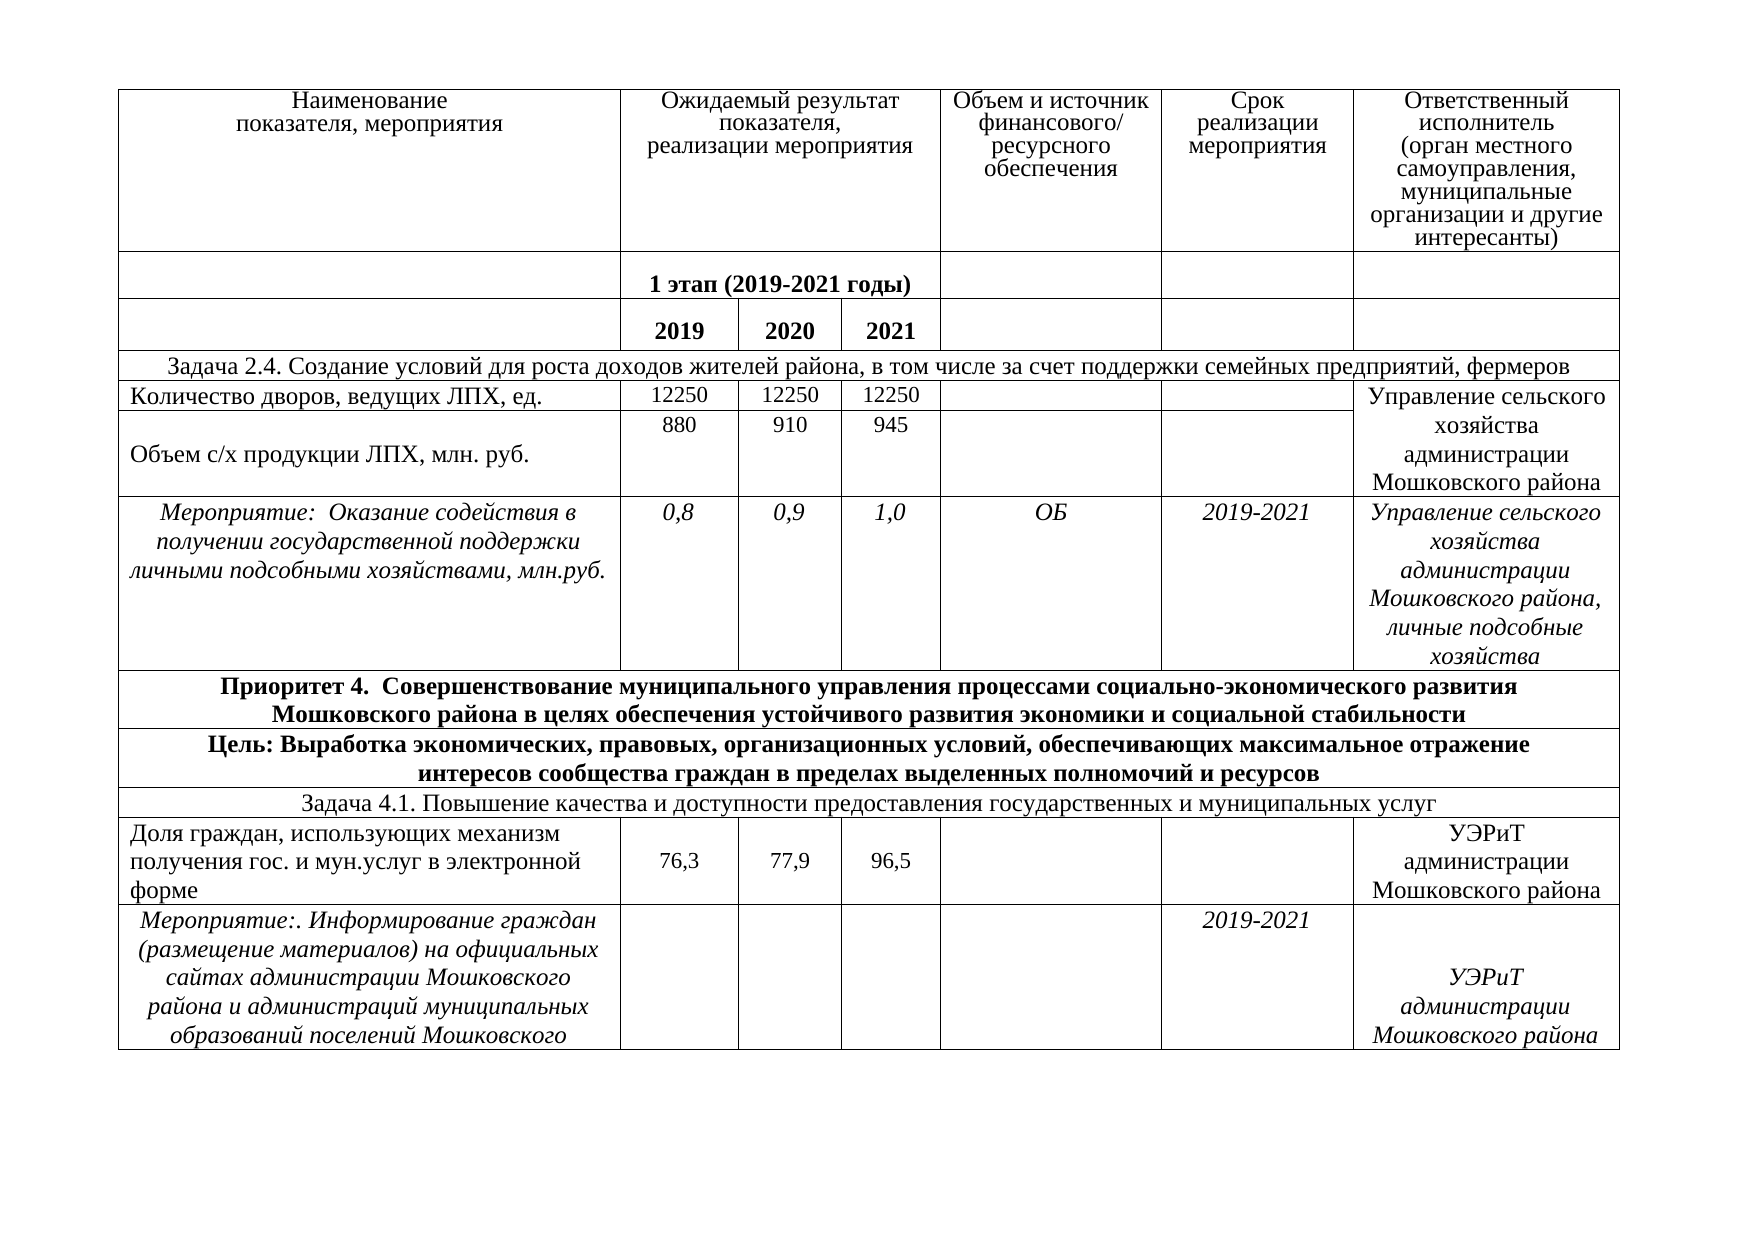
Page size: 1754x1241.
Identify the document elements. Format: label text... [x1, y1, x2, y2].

table_cell 12250 [739, 381, 841, 410]
table_cell 945 [842, 411, 940, 496]
table_cell [842, 905, 940, 1049]
table_cell ОБ [941, 497, 1161, 670]
table_cell [941, 299, 1161, 350]
table_header Наименование показателя, мероприятия [119, 90, 620, 251]
table_cell [1162, 299, 1353, 350]
table_cell [119, 252, 620, 297]
table_cell 12250 [842, 381, 940, 410]
table_cell [1354, 252, 1619, 297]
table_cell [739, 905, 841, 1049]
table_cell 76,3 [621, 818, 738, 904]
table_cell 12250 [621, 381, 738, 410]
table_cell [1162, 381, 1353, 410]
table_cell Управление сельского хозяйства администрации Мошковского района, личные подсобные хозяйства [1354, 497, 1619, 670]
table_cell [941, 252, 1161, 297]
table_cell 1,0 [842, 497, 940, 670]
table_cell 2019-2021 [1162, 497, 1353, 670]
table_cell 77,9 [739, 818, 841, 904]
table_cell УЭРиТ администрации Мошковского района [1354, 905, 1619, 1049]
table_cell 1 этап (2019-2021 годы) [621, 252, 940, 297]
table_cell Количество дворов, ведущих ЛПХ, ед. [119, 381, 620, 410]
table_cell [621, 905, 738, 1049]
table_cell Цель: Выработка экономических, правовых, организационных условий, обеспечивающих максимальное отражение интересов сообщества граждан в пределах выделенных полномочий и ресурсов [119, 729, 1619, 787]
table_cell 910 [739, 411, 841, 496]
table_cell [1354, 299, 1619, 350]
table_cell [941, 818, 1161, 904]
table_cell 880 [621, 411, 738, 496]
table_cell Управление сельского хозяйства администрации Мошковского района [1354, 381, 1619, 496]
table_cell УЭРиТ администрации Мошковского района [1354, 818, 1619, 904]
table_cell [941, 381, 1161, 410]
table_header Ответственный исполнитель (орган местного самоуправления, муниципальные организации и другие интересанты) [1354, 90, 1619, 251]
table_cell [1162, 818, 1353, 904]
table_cell [1162, 252, 1353, 297]
table_cell Мероприятие: Оказание содействия в получении государственной поддержки личными подсобными хозяйствами, млн.руб. [119, 497, 620, 670]
table_cell 2019-2021 [1162, 905, 1353, 1049]
table_cell Приоритет 4. Совершенствование муниципального управления процессами социально-экономического развития Мошковского района в целях обеспечения устойчивого развития экономики и социальной стабильности [119, 671, 1619, 728]
table_cell 2021 [842, 299, 940, 350]
table_cell [941, 411, 1161, 496]
table_cell [119, 299, 620, 350]
table_cell [1162, 411, 1353, 496]
table_cell 2019 [621, 299, 738, 350]
table_cell Задача 4.1. Повышение качества и доступности предоставления государственных и муниципальных услуг [119, 788, 1619, 817]
table_cell 0,8 [621, 497, 738, 670]
table_cell Объем с/х продукции ЛПХ, млн. руб. [119, 411, 620, 496]
table_cell 0,9 [739, 497, 841, 670]
table_cell Задача 2.4. Создание условий для роста доходов жителей района, в том числе за счет поддержки семейных предприятий, фермеров [119, 351, 1619, 380]
table_header Ожидаемый результат показателя, реализации мероприятия [621, 90, 940, 251]
table_header Объем и источник финансового/ ресурсного обеспечения [941, 90, 1161, 251]
table_cell [941, 905, 1161, 1049]
table_cell Доля граждан, использующих механизм получения гос. и мун.услуг в электронной форме [119, 818, 620, 904]
table_header Срок реализации мероприятия [1162, 90, 1353, 251]
table_cell 96,5 [842, 818, 940, 904]
table_cell 2020 [739, 299, 841, 350]
